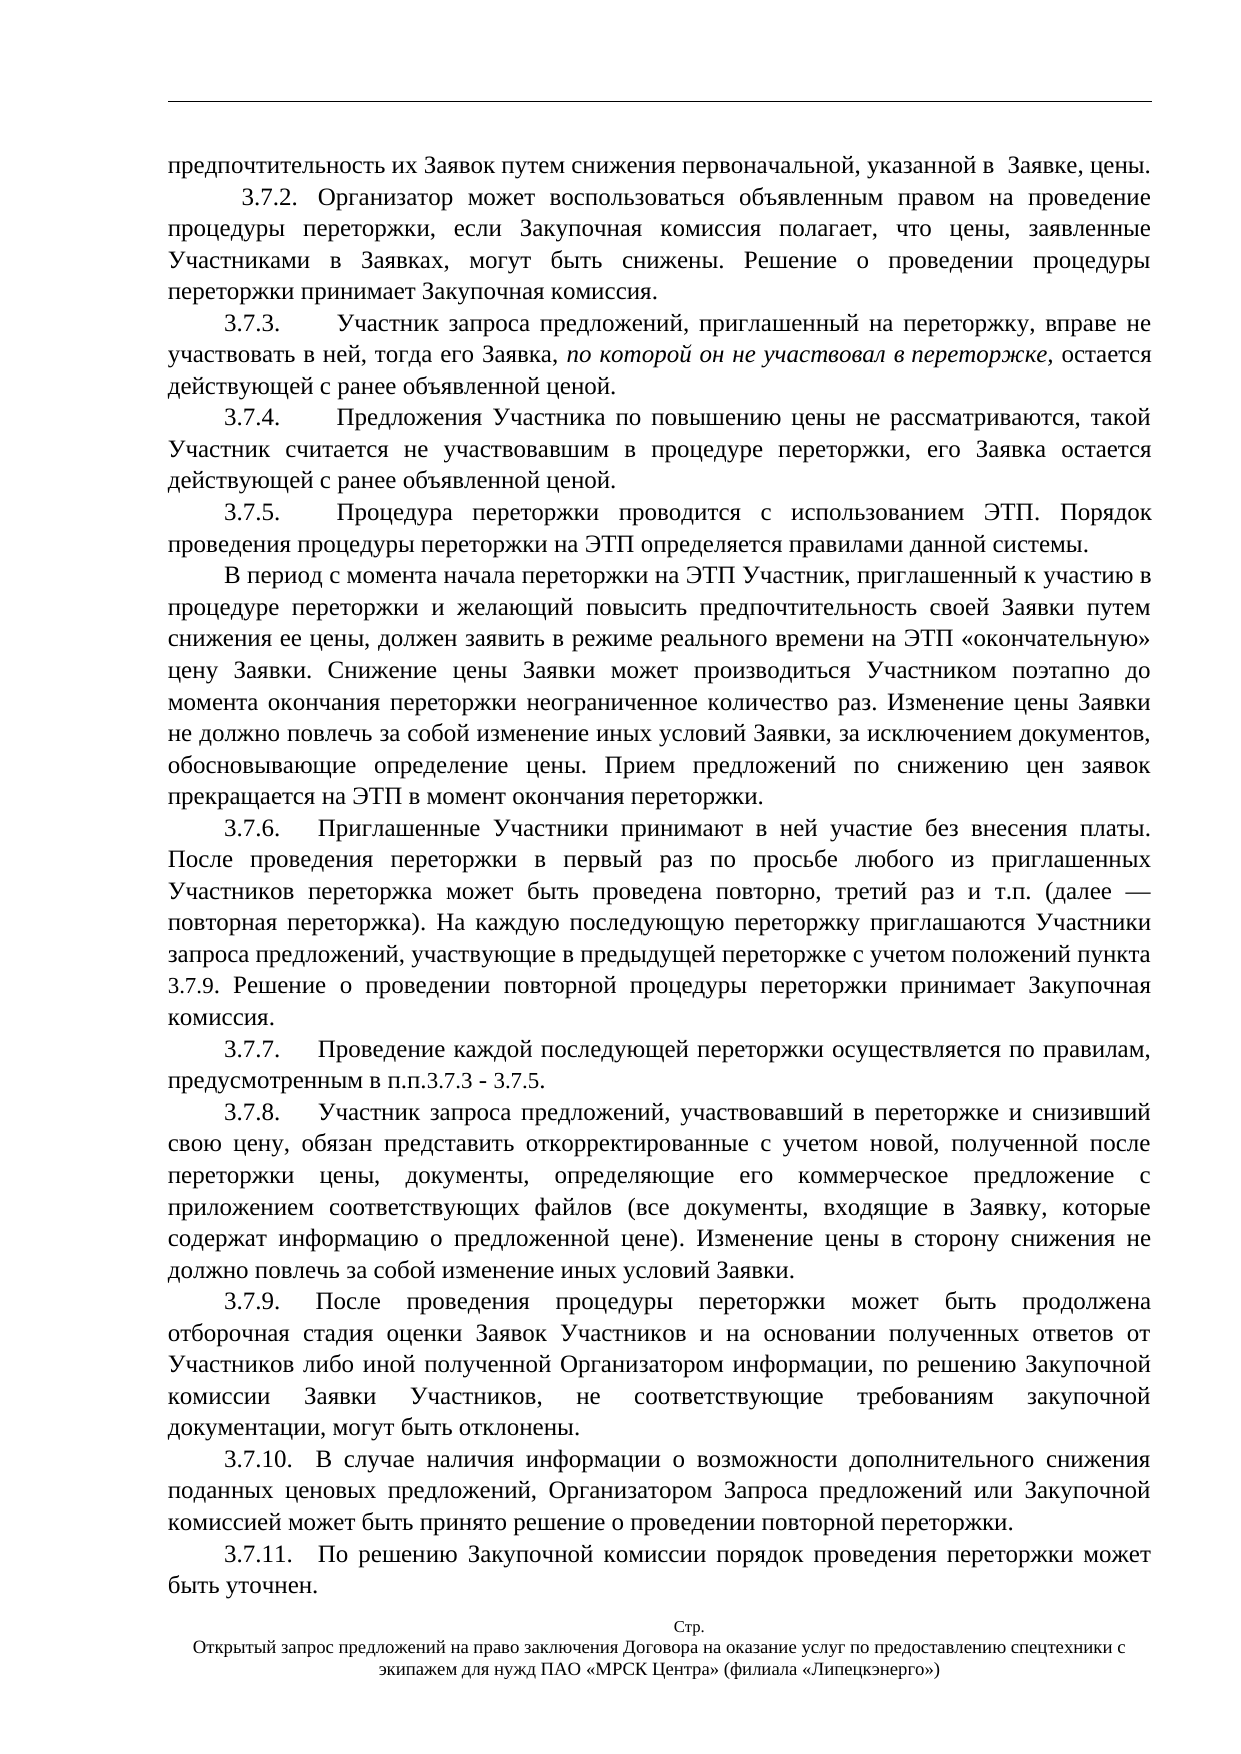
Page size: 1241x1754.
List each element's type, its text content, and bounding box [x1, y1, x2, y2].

list Организатор может воспользоваться объявленным правом на проведение процедуры переторжки, если Закупочная комиссия полагает, что цены, заявленные Участниками в Заявках, могут быть снижены. Решение о проведении процедуры переторжки принимает Закупочная комиссия. [168, 182, 1152, 305]
list Процедура переторжки проводится с использованием ЭТП. Порядок проведения процедуры переторжки на ЭТП определяется правилами данной системы. [168, 497, 1152, 557]
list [168, 150, 1152, 179]
list По решению Закупочной комиссии порядок проведения переторжки может быть уточнен. [168, 1539, 1152, 1599]
text В период с момента начала переторжки на ЭТП Участник, приглашенный к участию в процедуре переторжки и желающий повысить предпочтительность своей Заявки путем снижения ее цены, должен заявить в режиме реального времени на ЭТП «окончательную» цену Заявки. Снижение цены Заявки может производиться Участником поэтапно до момента окончания переторжки неограниченное количество раз. Изменение цены Заявки не должно повлечь за собой изменение иных условий Заявки, за исключением документов, обосновывающие определение цены. Прием предложений по снижению цен заявок прекращается на ЭТП в момент окончания переторжки. [168, 560, 1152, 810]
list После проведения процедуры переторжки может быть продолжена отборочная стадия оценки Заявок Участников и на основании полученных ответов от Участников либо иной полученной Организатором информации, по решению Закупочной комиссии Заявки Участников, не соответствующие требованиям закупочной документации, могут быть отклонены. [168, 1286, 1152, 1441]
list Предложения Участника по повышению цены не рассматриваются, такой Участник считается не участвовавшим в процедуре переторжки, его Заявка остается действующей с ранее объявленной ценой. [168, 402, 1152, 494]
list В случае наличия информации о возможности дополнительного снижения поданных ценовых предложений, Организатором Запроса предложений или Закупочной комиссией может быть принято решение о проведении повторной переторжки. [168, 1444, 1152, 1536]
list Приглашенные Участники принимают в ней участие без внесения платы. После проведения переторжки в первый раз по просьбе любого из приглашенных Участников переторжка может быть проведена повторно, третий раз и т.п. (далее — повторная переторжка). На каждую последующую переторжку приглашаются Участники запроса предложений, участвующие в предыдущей переторжке с учетом положений пункта 3.7.9. Решение о проведении повторной процедуры переторжки принимает Закупочная комиссия. [168, 813, 1152, 1031]
list Проведение каждой последующей переторжки осуществляется по правилам, предусмотренным в п.п.3.7.3 - 3.7.5. [168, 1034, 1152, 1094]
list Участник запроса предложений, приглашенный на переторжку, вправе не участвовать в ней, тогда его Заявка, по которой он не участвовал в переторжке, остается действующей с ранее объявленной ценой. [168, 308, 1152, 400]
list Участник запроса предложений, участвовавший в переторжке и снизивший свою цену, обязан представить откорректированные с учетом новой, полученной после переторжки цены, документы, определяющие его коммерческое предложение с приложением соответствующих файлов (все документы, входящие в Заявку, которые содержат информацию о предложенной цене). Изменение цены в сторону снижения не должно повлечь за собой изменение иных условий Заявки. [168, 1097, 1152, 1283]
